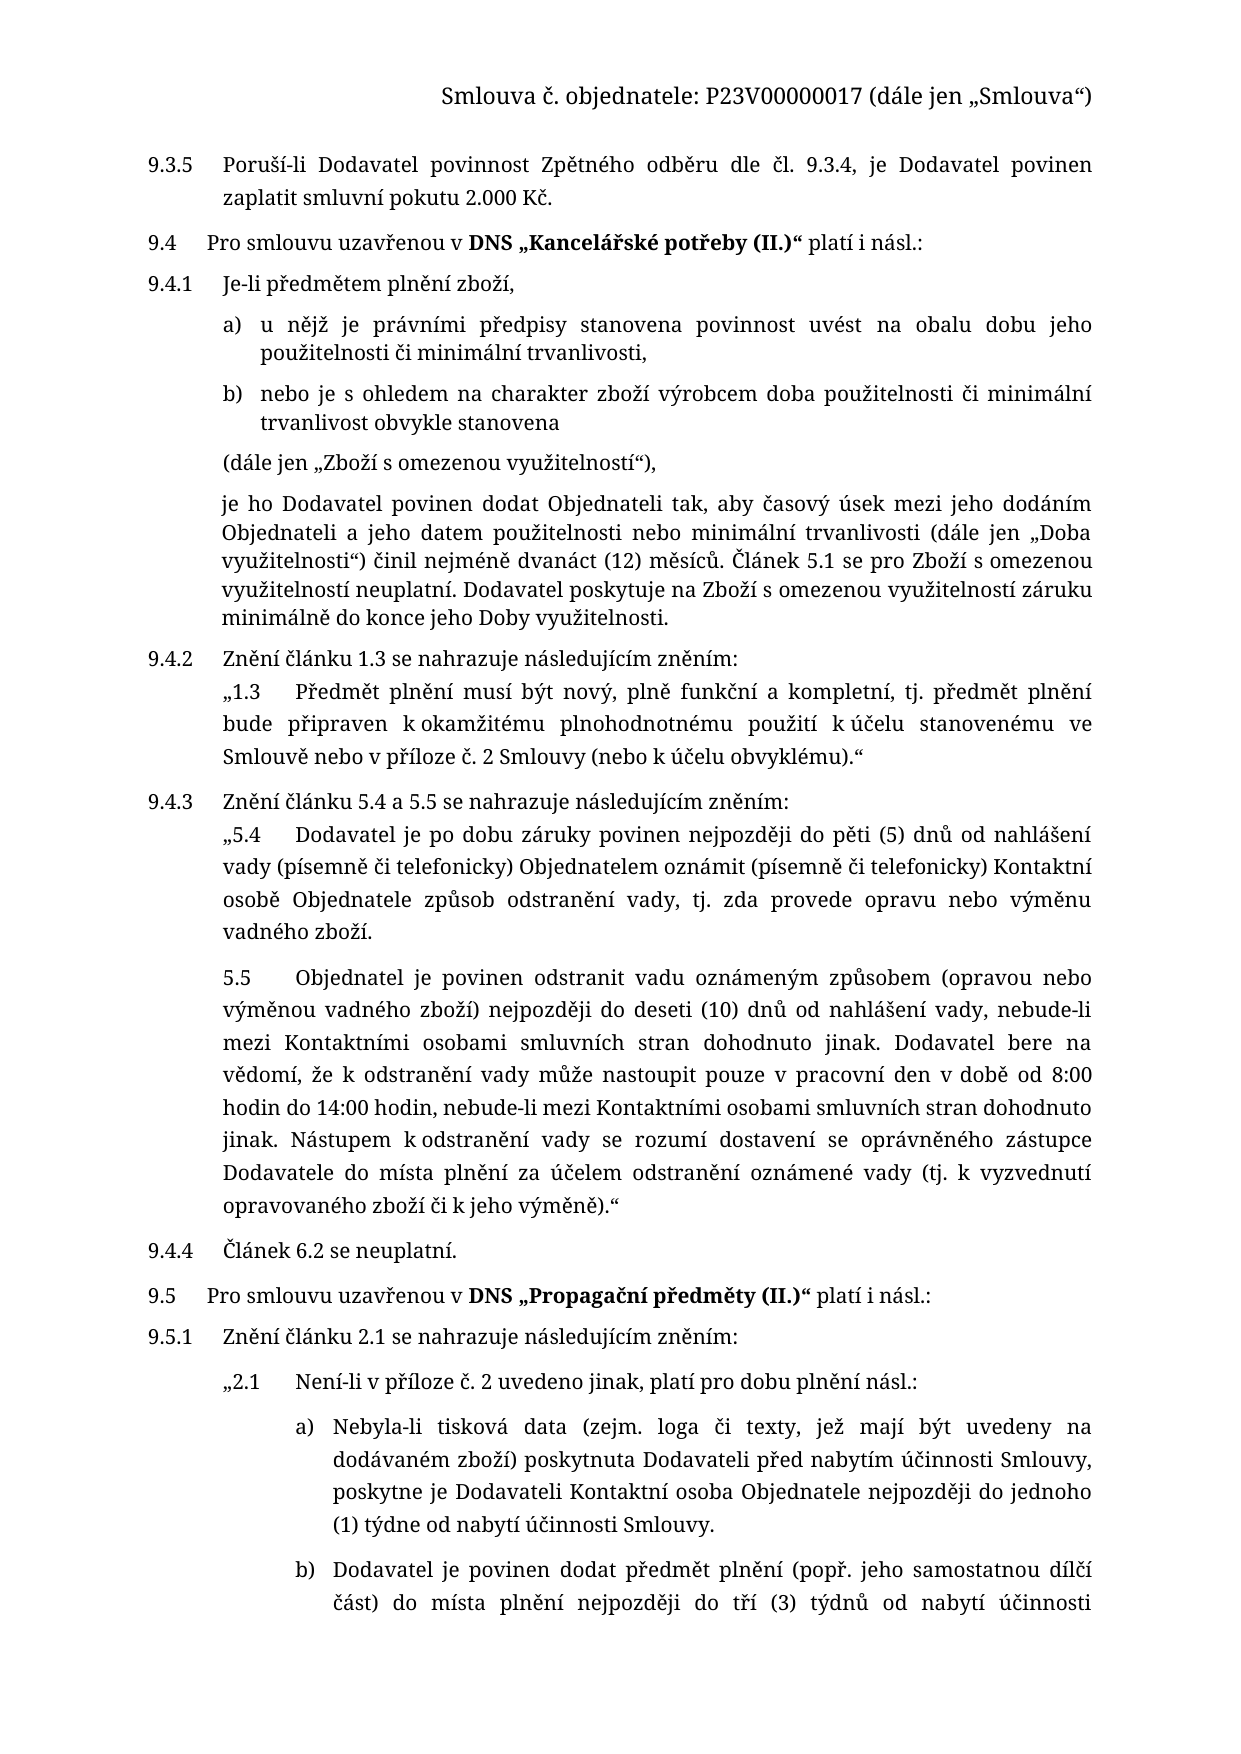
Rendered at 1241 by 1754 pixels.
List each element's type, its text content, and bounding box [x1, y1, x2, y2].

text (dále jen „Zboží s omezenou využitelností“), [223, 448, 1093, 477]
list Pro smlouvu uzavřenou v DNS „Propagační předměty (II.)“ platí i násl.: [148, 1281, 1093, 1309]
text je ho Dodavatel povinen dodat Objednateli tak, aby časový úsek mezi jeho dodáním Objednateli a jeho datem použitelnosti nebo minimální trvanlivosti (dále jen „Doba využitelnosti“) činil nejméně dvanáct (12) měsíců. Článek 5.1 se pro Zboží s omezenou využitelností neuplatní. Dodavatel poskytuje na Zboží s omezenou využitelností záruku minimálně do konce jeho Doby využitelnosti. [221, 489, 1093, 632]
list „1.3 Předmět plnění musí být nový, plně funkční a kompletní, tj. předmět plnění bude připraven k okamžitému plnohodnotnému použití k účelu stanovenému ve Smlouvě nebo v příloze č. 2 Smlouvy (nebo k účelu obvyklému).“ [223, 677, 1093, 770]
list Článek 6.2 se neuplatní. [148, 1236, 1093, 1264]
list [295, 1555, 1093, 1616]
list „2.1 Není-li v příloze č. 2 uvedeno jinak, platí pro dobu plnění násl.: [223, 1367, 1093, 1396]
list Znění článku 2.1 se nahrazuje následujícím zněním: [148, 1322, 1093, 1350]
list Je-li předmětem plnění zboží, [148, 269, 1093, 297]
list nebo je s ohledem na charakter zboží výrobcem doba použitelnosti či minimální trvanlivost obvykle stanovena [223, 379, 1093, 436]
list „5.4 Dodavatel je po dobu záruky povinen nejpozději do pěti (5) dnů od nahlášení vady (písemně či telefonicky) Objednatelem oznámit (písemně či telefonicky) Kontaktní osobě Objednatele způsob odstranění vady, tj. zda provede opravu nebo výměnu vadného zboží. [223, 820, 1093, 946]
list Poruší-li Dodavatel povinnost Zpětného odběru dle čl. 9.3.4, je Dodavatel povinen zaplatit smluvní pokutu 2.000 Kč. [148, 150, 1093, 211]
list 5.5 Objednatel je povinen odstranit vadu oznámeným způsobem (opravou nebo výměnou vadného zboží) nejpozději do deseti (10) dnů od nahlášení vady, nebude-li mezi Kontaktními osobami smluvních stran dohodnuto jinak. Dodavatel bere na vědomí, že k odstranění vady může nastoupit pouze v pracovní den v době od 8:00 hodin do 14:00 hodin, nebude-li mezi Kontaktními osobami smluvních stran dohodnuto jinak. Nástupem k odstranění vady se rozumí dostavení se oprávněného zástupce Dodavatele do místa plnění za účelem odstranění oznámené vady (tj. k vyzvednutí opravovaného zboží či k jeho výměně).“ [223, 963, 1093, 1219]
list u nějž je právními předpisy stanovena povinnost uvést na obalu dobu jeho použitelnosti či minimální trvanlivosti, [223, 310, 1093, 367]
list Znění článku 1.3 se nahrazuje následujícím zněním: [148, 644, 1093, 673]
list Nebyla-li tisková data (zejm. loga či texty, jež mají být uvedeny na dodávaném zboží) poskytnuta Dodavateli před nabytím účinnosti Smlouvy, poskytne je Dodavateli Kontaktní osoba Objednatele nejpozději do jednoho (1) týdne od nabytí účinnosti Smlouvy. [295, 1412, 1093, 1538]
list Pro smlouvu uzavřenou v DNS „Kancelářské potřeby (II.)“ platí i násl.: [148, 228, 1093, 256]
list Znění článku 5.4 a 5.5 se nahrazuje následujícím zněním: [148, 787, 1093, 816]
